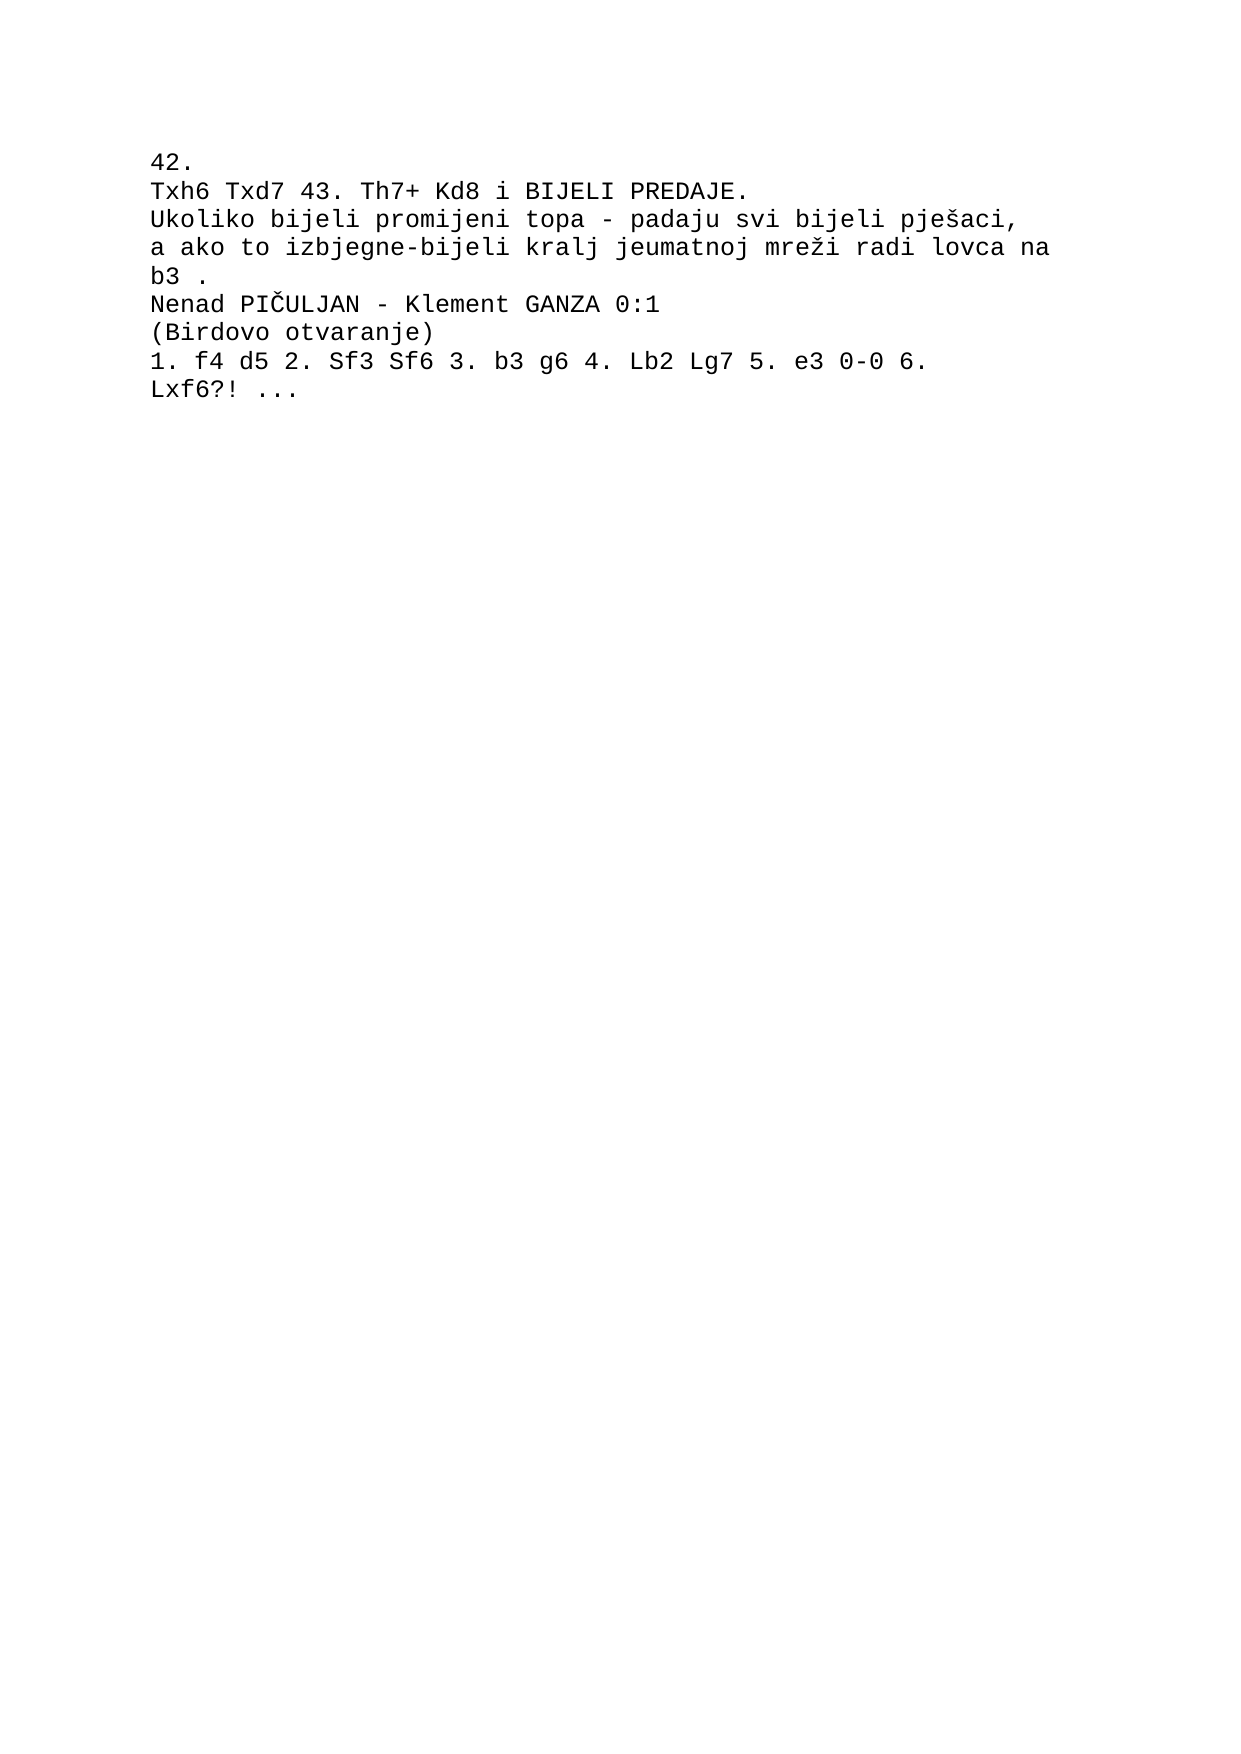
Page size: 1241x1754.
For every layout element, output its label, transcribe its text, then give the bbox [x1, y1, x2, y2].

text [150, 150, 1090, 207]
text (Birdovo otvaranje) [150, 320, 1090, 348]
text Ukoliko bijeli promijeni topa - padaju svi bijeli pješaci, a ako to izbjegne-bijeli kralj jeumatnoj mreži radi lovca na b3 . [150, 207, 1090, 292]
text Nenad PIČULJAN - Klement GANZA 0:1 [150, 292, 1090, 320]
text 1. f4 d5 2. Sf3 Sf6 3. b3 g6 4. Lb2 Lg7 5. e3 0-0 6. Lxf6?! ... [150, 348, 1090, 405]
